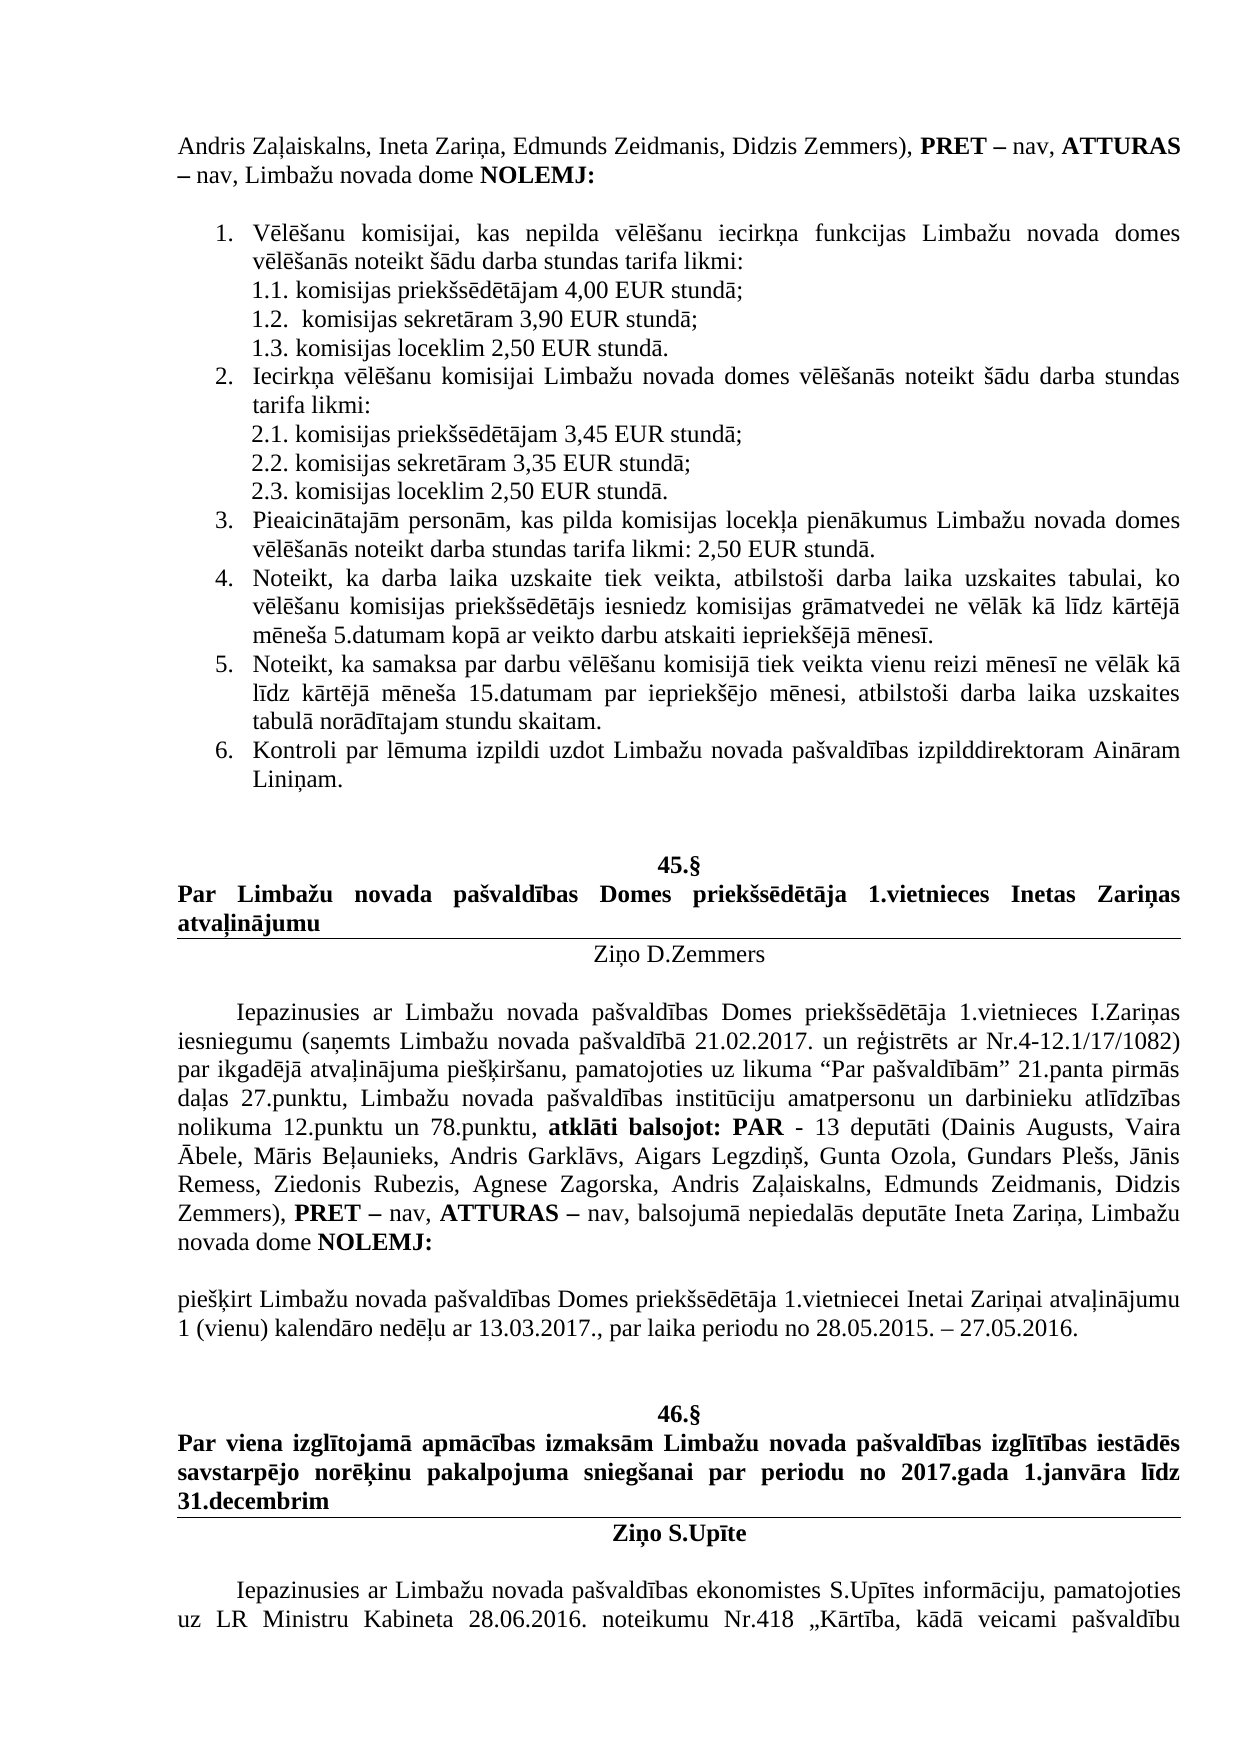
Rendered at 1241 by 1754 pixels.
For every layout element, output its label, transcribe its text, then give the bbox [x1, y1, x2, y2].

list komisijas loceklim 2,50 EUR stundā. [251, 333, 1181, 361]
text Par viena izglītojamā apmācības izmaksām Limbažu novada pašvaldības izglītības iestādēs savstarpējo norēķinu pakalpojuma sniegšanai par periodu no 2017.gada 1.janvāra līdz 31.decembrim [177, 1428, 1181, 1517]
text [177, 131, 1181, 189]
text Iepazinusies ar Limbažu novada pašvaldības Domes priekšsēdētāja 1.vietnieces I.Zariņas iesniegumu (saņemts Limbažu novada pašvaldībā 21.02.2017. un reģistrēts ar Nr.4-12.1/17/1082) par ikgadējā atvaļinājuma piešķiršanu, pamatojoties uz likuma “Par pašvaldībām” 21.panta pirmās daļas 27.punktu, Limbažu novada pašvaldības institūciju amatpersonu un darbinieku atlīdzības nolikuma 12.punktu un 78.punktu, atklāti balsojot: PAR - 13 deputāti (Dainis Augusts, Vaira Ābele, Māris Beļaunieks, Andris Garklāvs, Aigars Legzdiņš, Gunta Ozola, Gundars Plešs, Jānis Remess, Ziedonis Rubezis, Agnese Zagorska, Andris Zaļaiskalns, Edmunds Zeidmanis, Didzis Zemmers), PRET – nav, ATTURAS – nav, balsojumā nepiedalās deputāte Ineta Zariņa, Limbažu novada dome NOLEMJ: [177, 997, 1181, 1256]
text 46.§ [177, 1399, 1181, 1428]
list Noteikt, ka samaksa par darbu vēlēšanu komisijā tiek veikta vienu reizi mēnesī ne vēlāk kā līdz kārtējā mēneša 15.datumam par iepriekšējo mēnesi, atbilstoši darba laika uzskaites tabulā norādītajam stundu skaitam. [215, 649, 1181, 735]
list Kontroli par lēmuma izpildi uzdot Limbažu novada pašvaldības izpilddirektoram Aināram Liniņam. [215, 735, 1181, 793]
text Ziņo D.Zemmers [177, 939, 1181, 968]
text Ziņo S.Upīte [177, 1518, 1181, 1546]
text Par Limbažu novada pašvaldības Domes priekšsēdētāja 1.vietnieces Inetas Zariņas atvaļinājumu [177, 879, 1181, 938]
list Iecirkņa vēlēšanu komisijai Limbažu novada domes vēlēšanās noteikt šādu darba stundas tarifa likmi: [215, 361, 1181, 419]
text 45.§ [177, 850, 1181, 879]
list komisijas sekretāram 3,90 EUR stundā; [251, 304, 1181, 333]
list Vēlēšanu komisijai, kas nepilda vēlēšanu iecirkņa funkcijas Limbažu novada domes vēlēšanās noteikt šādu darba stundas tarifa likmi: [215, 218, 1181, 275]
text piešķirt Limbažu novada pašvaldības Domes priekšsēdētāja 1.vietniecei Inetai Zariņai atvaļinājumu 1 (vienu) kalendāro nedēļu ar 13.03.2017., par laika periodu no 28.05.2015. – 27.05.2016. [177, 1284, 1181, 1342]
list Pieaicinātajām personām, kas pilda komisijas locekļa pienākumus Limbažu novada domes vēlēšanās noteikt darba stundas tarifa likmi: 2,50 EUR stundā. [215, 505, 1181, 563]
list komisijas loceklim 2,50 EUR stundā. [251, 476, 1181, 505]
list komisijas sekretāram 3,35 EUR stundā; [251, 448, 1181, 476]
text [177, 1575, 1181, 1633]
list komisijas priekšsēdētājam 3,45 EUR stundā; [251, 419, 1181, 448]
list Noteikt, ka darba laika uzskaite tiek veikta, atbilstoši darba laika uzskaites tabulai, ko vēlēšanu komisijas priekšsēdētājs iesniedz komisijas grāmatvedei ne vēlāk kā līdz kārtējā mēneša 5.datumam kopā ar veikto darbu atskaiti iepriekšējā mēnesī. [215, 563, 1181, 649]
list komisijas priekšsēdētājam 4,00 EUR stundā; [251, 275, 1181, 304]
